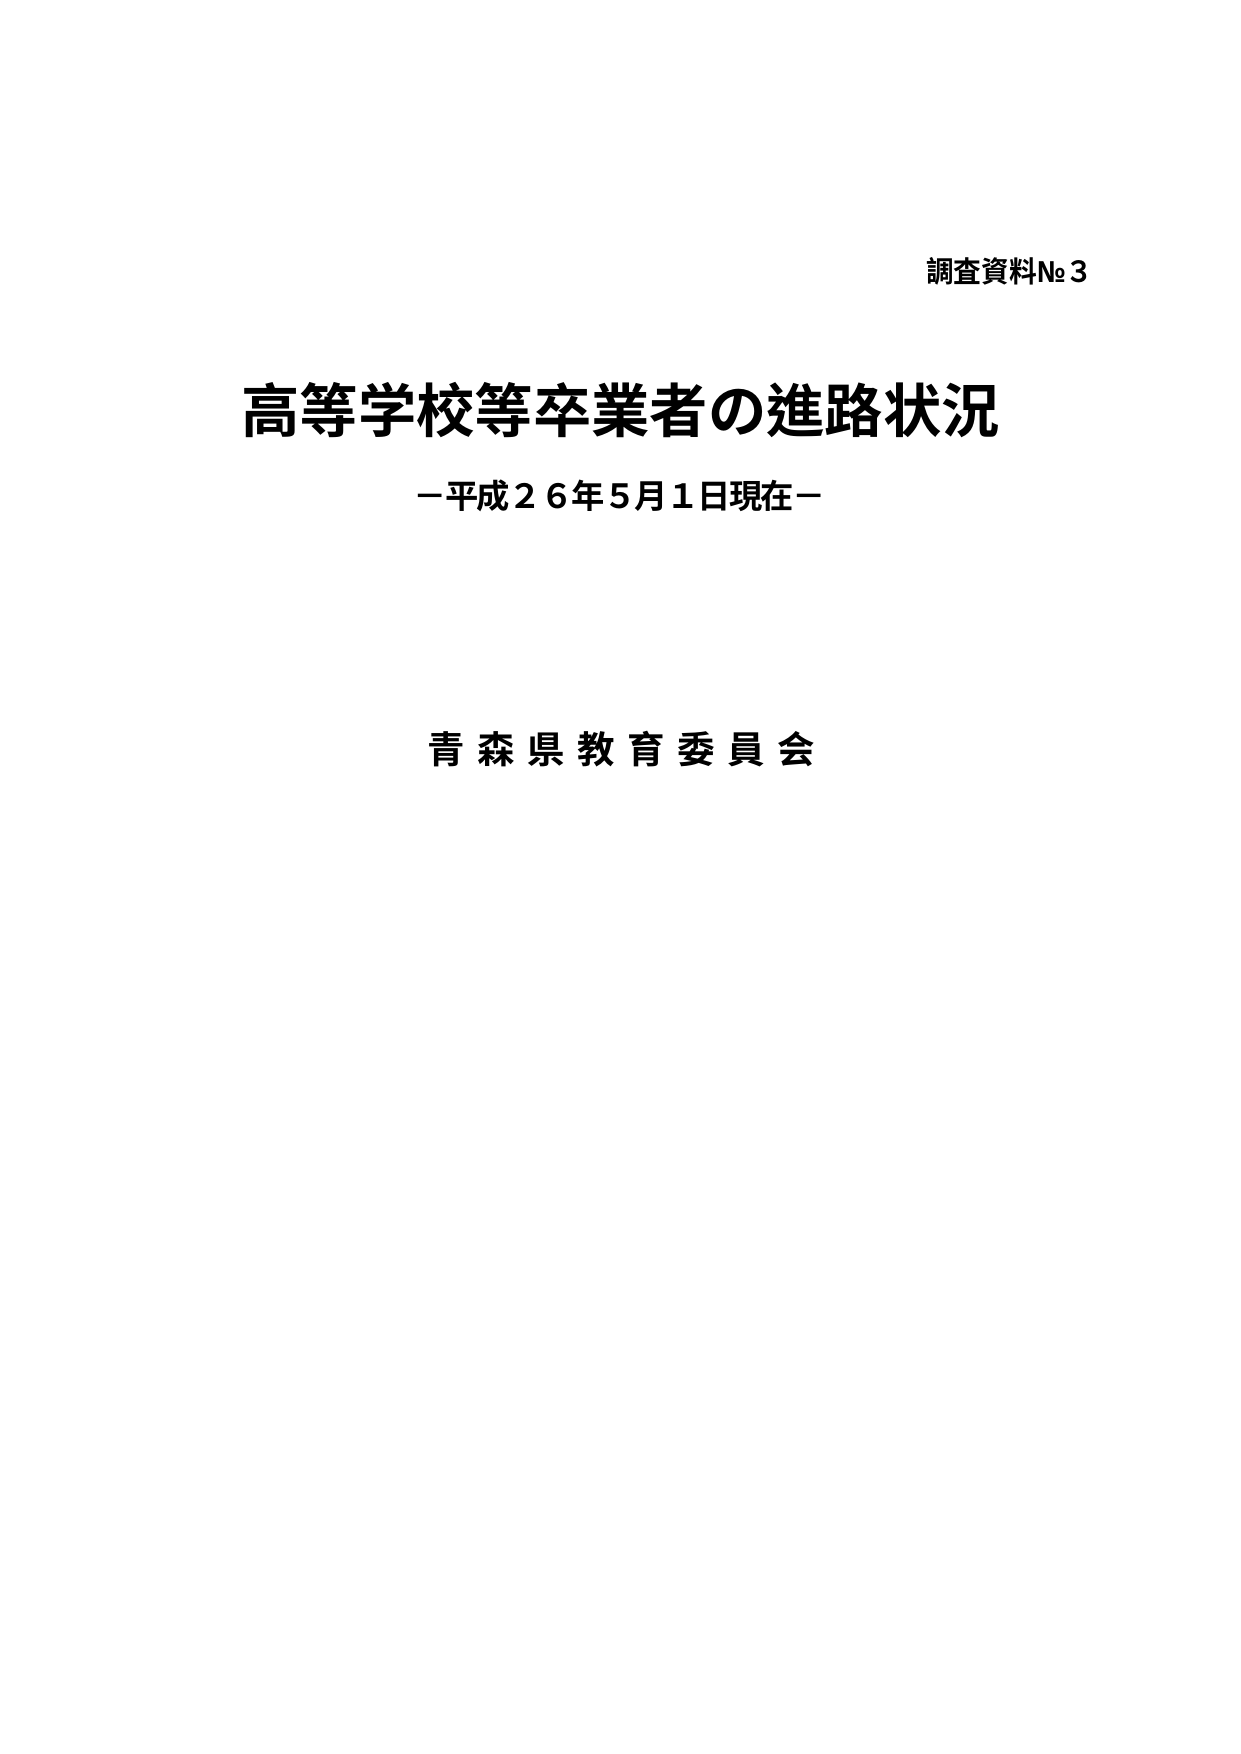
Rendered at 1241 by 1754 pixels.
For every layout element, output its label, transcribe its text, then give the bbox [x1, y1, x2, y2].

text 青 森 県 教 育 委 員 会 [75, 723, 1167, 774]
text －平成２６年５月１日現在－ [75, 472, 1166, 518]
text 調査資料№３ [75, 246, 1093, 291]
subtitle 高等学校等卒業者の進路状況 [75, 369, 1166, 449]
